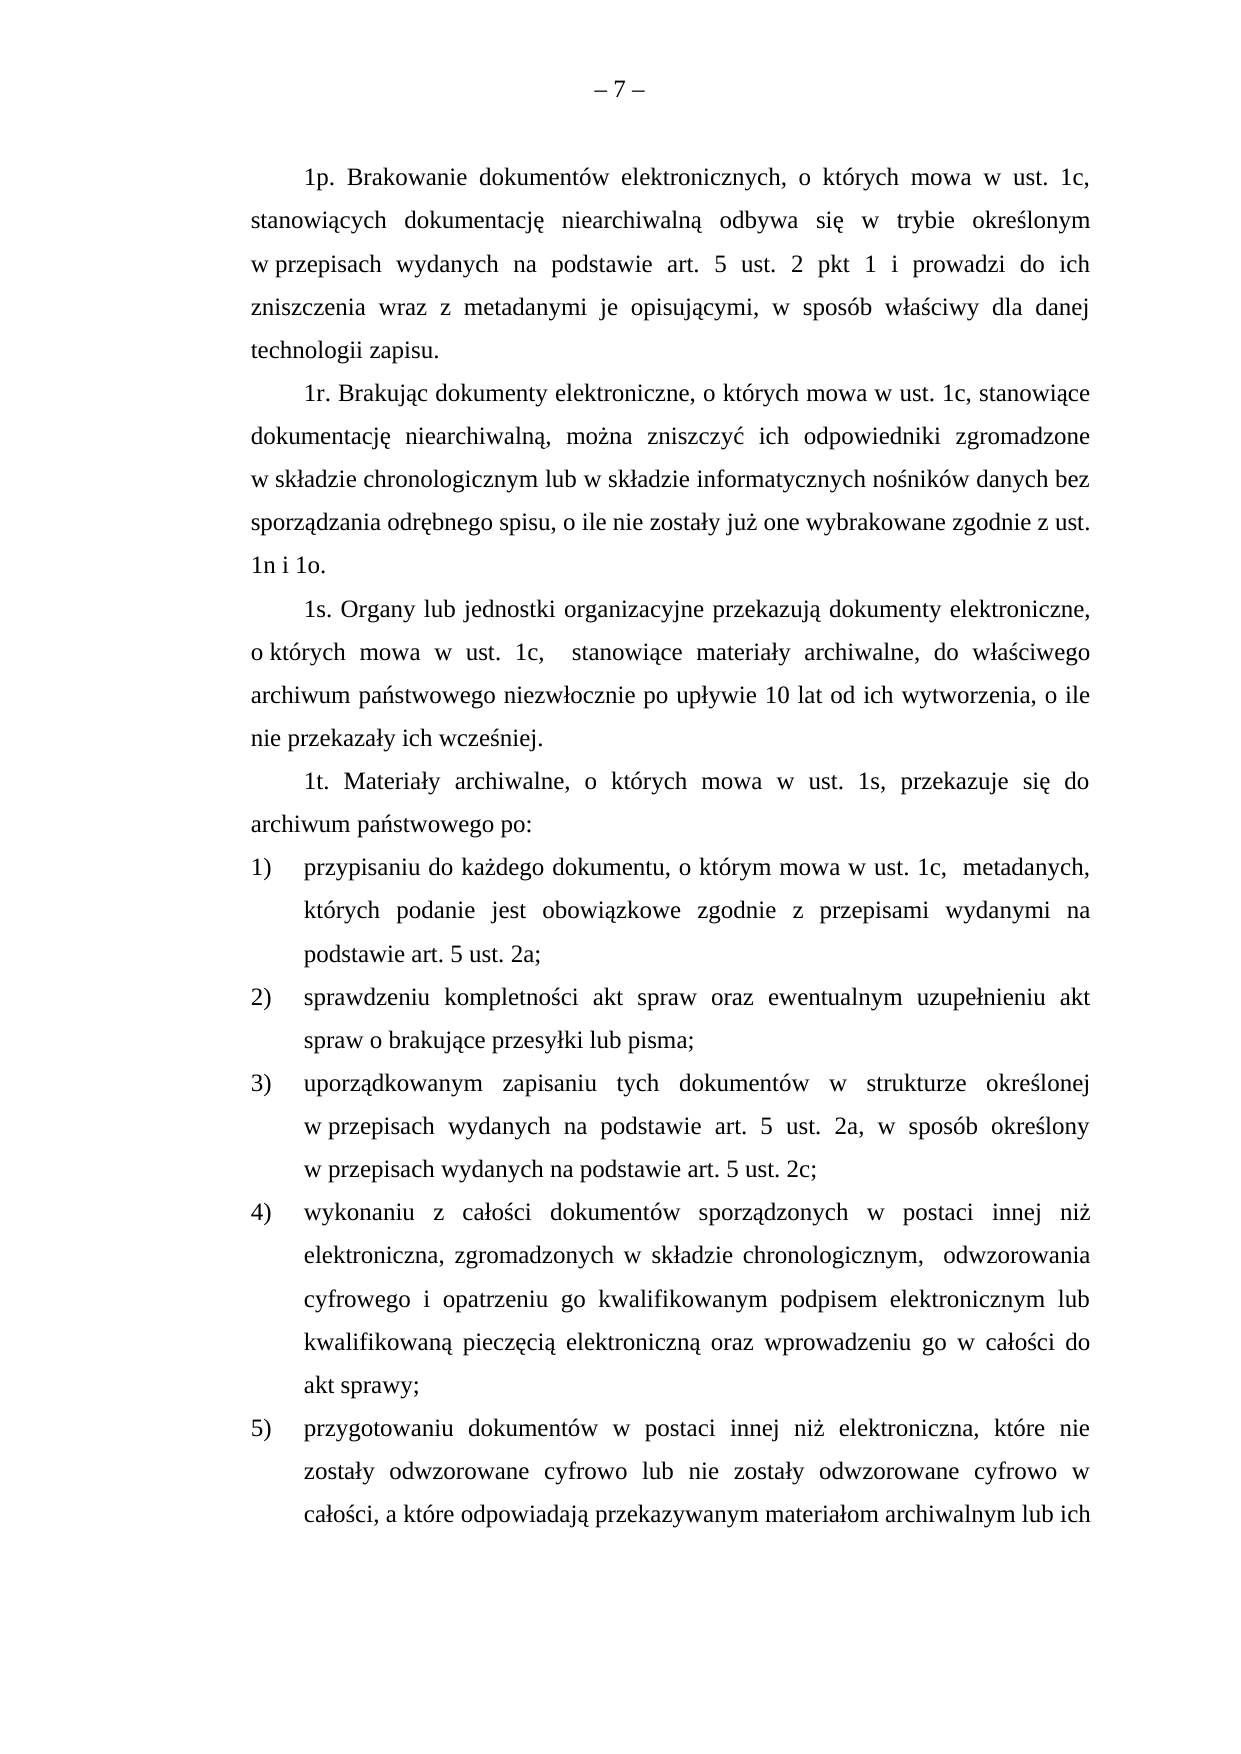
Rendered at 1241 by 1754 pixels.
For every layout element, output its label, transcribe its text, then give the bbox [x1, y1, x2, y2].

text 4) wykonaniu z całości dokumentów sporządzonych w postaci innej niż elektroniczna, zgromadzonych w składzie chronologicznym, odwzorowania cyfrowego i opatrzeniu go kwalifikowanym podpisem elektronicznym lub kwalifikowaną pieczęcią elektroniczną oraz wprowadzeniu go w całości do akt sprawy; [251, 1197, 1091, 1399]
text 1r. Brakując dokumenty elektroniczne, o których mowa w ust. 1c, stanowiące dokumentację niearchiwalną, można zniszczyć ich odpowiedniki zgromadzone w składzie chronologicznym lub w składzie informatycznych nośników danych bez sporządzania odrębnego spisu, o ile nie zostały już one wybrakowane zgodnie z ust. 1n i 1o. [251, 378, 1091, 579]
text 1p. Brakowanie dokumentów elektronicznych, o których mowa w ust. 1c, stanowiących dokumentację niearchiwalną odbywa się w trybie określonym w przepisach wydanych na podstawie art. 5 ust. 2 pkt 1 i prowadzi do ich zniszczenia wraz z metadanymi je opisującymi, w sposób właściwy dla danej technologii zapisu. [251, 162, 1091, 364]
text 1) przypisaniu do każdego dokumentu, o którym mowa w ust. 1c, metadanych, których podanie jest obowiązkowe zgodnie z przepisami wydanymi na podstawie art. 5 ust. 2a; [251, 852, 1091, 967]
text 1s. Organy lub jednostki organizacyjne przekazują dokumenty elektroniczne, o których mowa w ust. 1c, stanowiące materiały archiwalne, do właściwego archiwum państwowego niezwłocznie po upływie 10 lat od ich wytworzenia, o ile nie przekazały ich wcześniej. [251, 594, 1091, 752]
text 1t. Materiały archiwalne, o których mowa w ust. 1s, przekazuje się do archiwum państwowego po: [251, 766, 1091, 838]
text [251, 1413, 1091, 1528]
text 3) uporządkowanym zapisaniu tych dokumentów w strukturze określonej w przepisach wydanych na podstawie art. 5 ust. 2a, w sposób określony w przepisach wydanych na podstawie art. 5 ust. 2c; [251, 1068, 1091, 1183]
text 2) sprawdzeniu kompletności akt spraw oraz ewentualnym uzupełnieniu akt spraw o brakujące przesyłki lub pisma; [251, 982, 1091, 1054]
